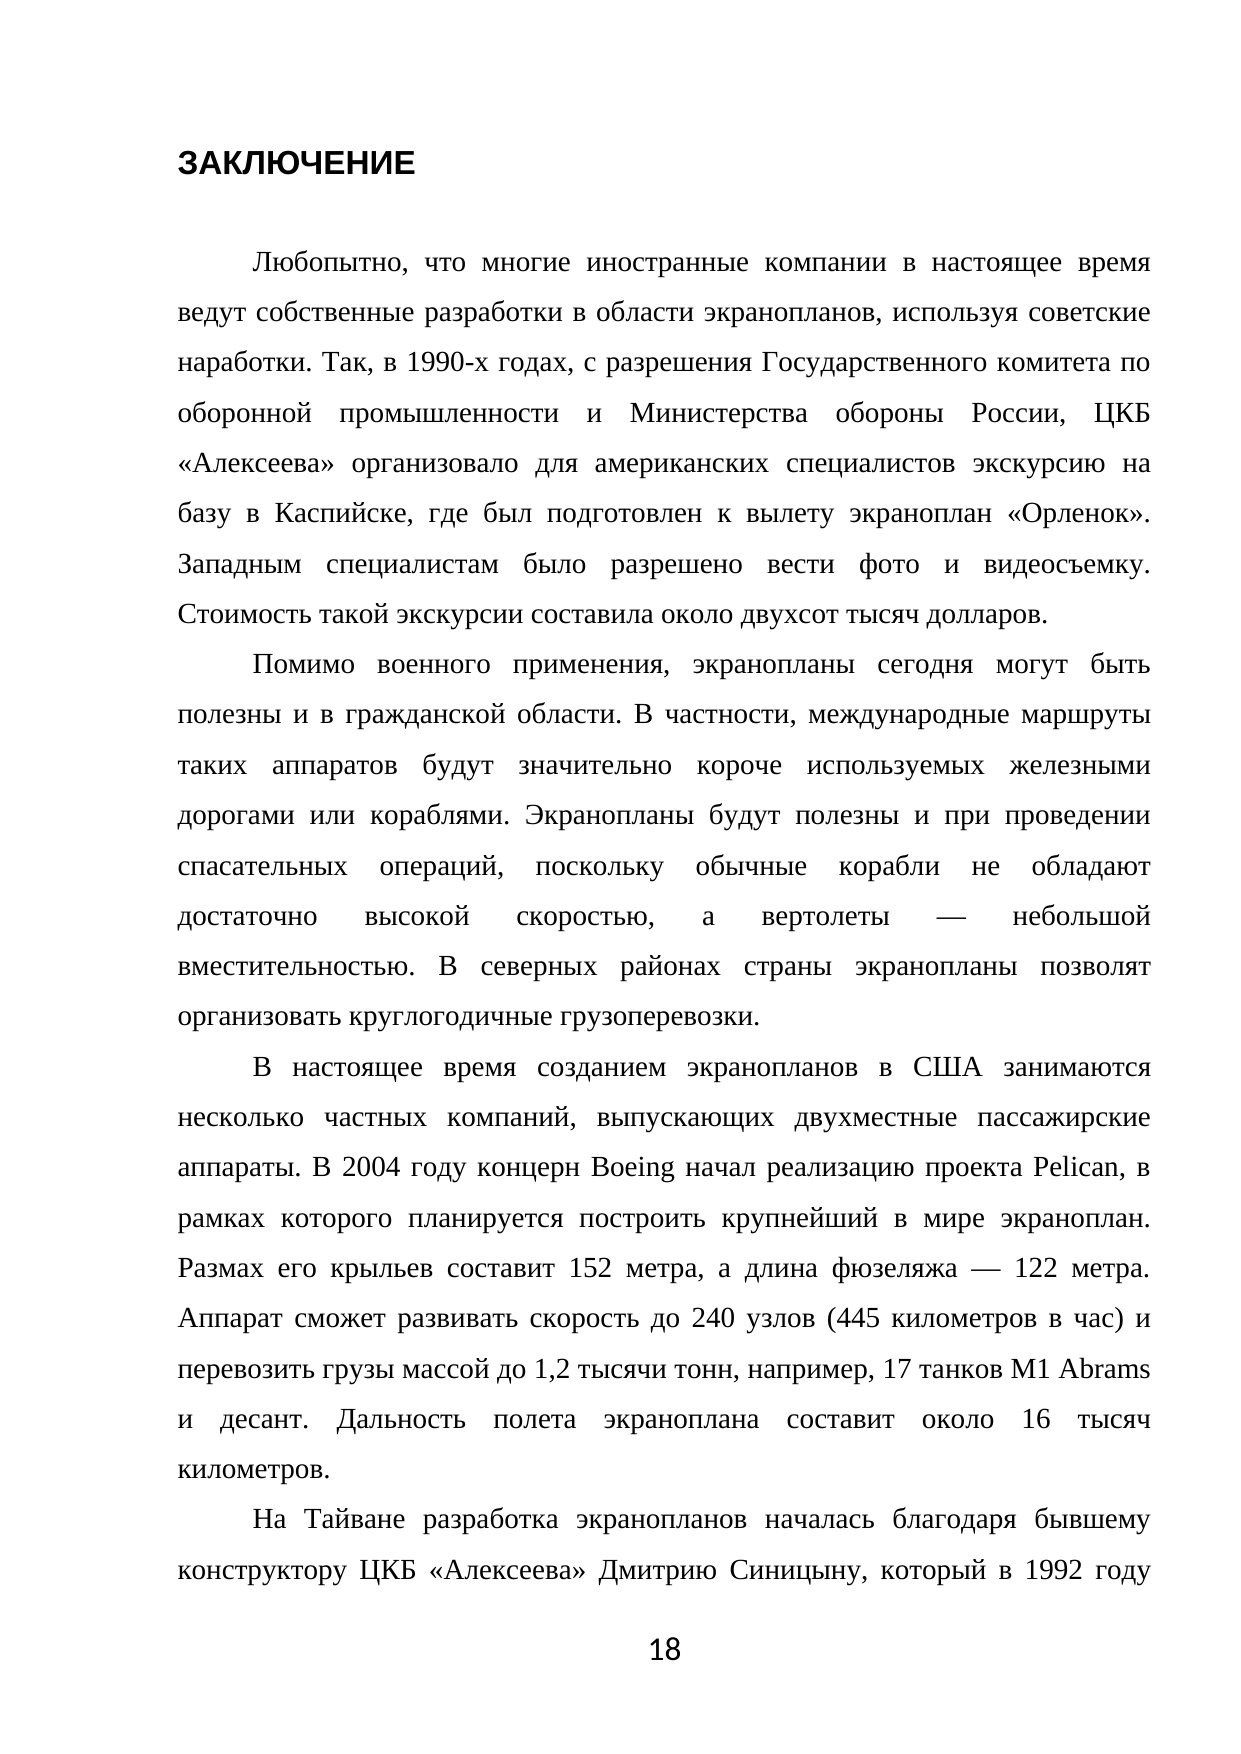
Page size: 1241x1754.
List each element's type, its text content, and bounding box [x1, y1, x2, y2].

subtitle ЗАКЛЮЧЕНИЕ [177, 143, 1152, 182]
text Помимо военного применения, экранопланы сегодня могут быть полезны и в гражданской области. В частности, международные маршруты таких аппаратов будут значительно короче используемых железными дорогами или кораблями. Экранопланы будут полезны и при проведении спасательных операций, поскольку обычные корабли не обладают достаточно высокой скоростью, а вертолеты — небольшой вместительностью. В северных районах страны экранопланы позволят организовать круглогодичные грузоперевозки. [177, 646, 1152, 1032]
text Любопытно, что многие иностранные компании в настоящее время ведут собственные разработки в области экранопланов, используя советские наработки. Так, в 1990-х годах, с разрешения Государственного комитета по оборонной промышленности и Министерства обороны России, ЦКБ «Алексеева» организовало для американских специалистов экскурсию на базу в Каспийске, где был подготовлен к вылету экраноплан «Орленок». Западным специалистам было разрешено вести фото и видеосъемку. Стоимость такой экскурсии составила около двухсот тысяч долларов. [177, 244, 1152, 629]
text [177, 1502, 1152, 1586]
text В настоящее время созданием экранопланов в США занимаются несколько частных компаний, выпускающих двухместные пассажирские аппараты. В 2004 году концерн Boeing начал реализацию проекта Pelican, в рамках которого планируется построить крупнейший в мире экраноплан. Размах его крыльев составит 152 метра, а длина фюзеляжа — 122 метра. Аппарат сможет развивать скорость до 240 узлов (445 километров в час) и перевозить грузы массой до 1,2 тысячи тонн, например, 17 танков M1 Abrams и десант. Дальность полета экраноплана составит около 16 тысяч километров. [177, 1049, 1152, 1485]
